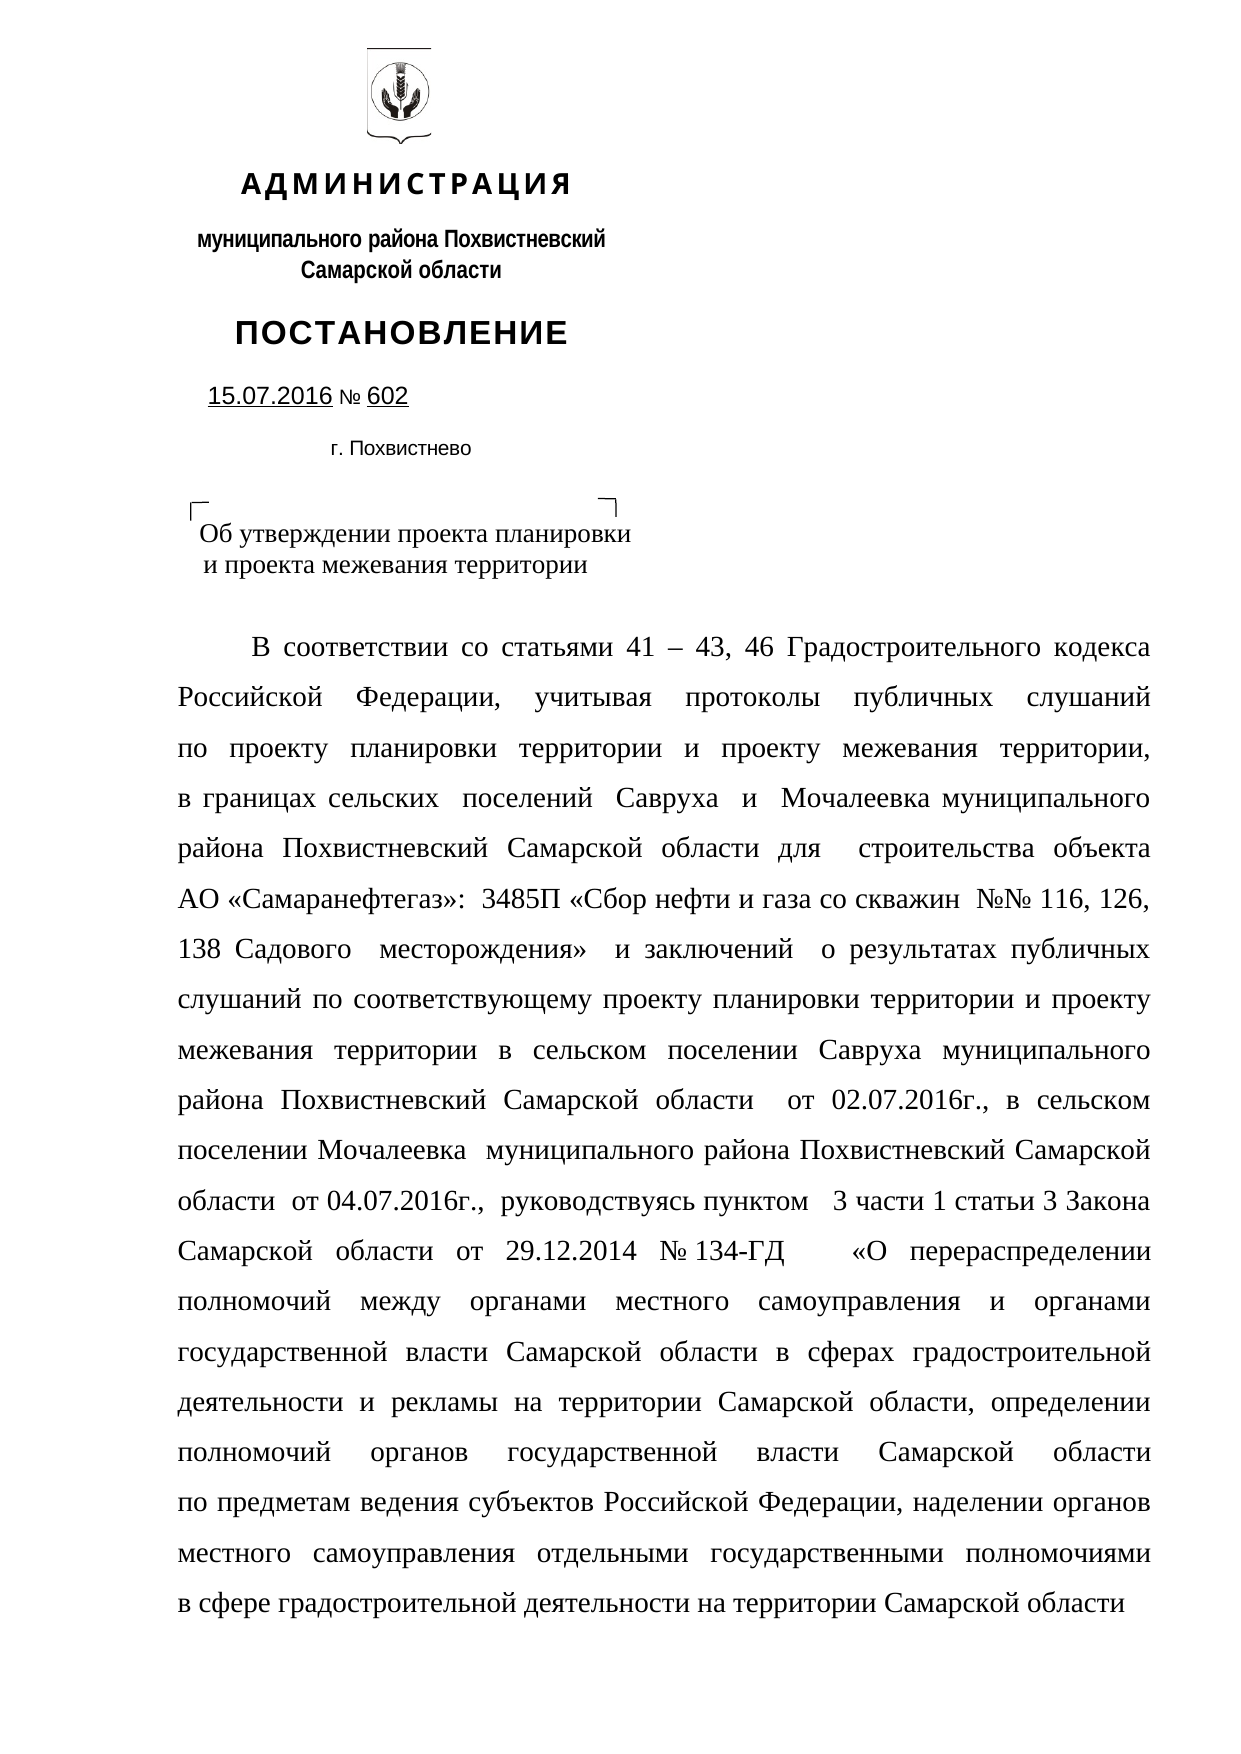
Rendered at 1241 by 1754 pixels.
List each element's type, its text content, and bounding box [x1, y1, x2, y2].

picture [365, 48, 431, 142]
table_header АДМИНИСТРАЦИЯ муниципального района Похвистневский Самарской области ПОСТАНОВЛЕНИЕ 15.07.2016 № 602 г. Похвистнево Об утверждении проекта планировки и проекта межевания территории [166, 44, 637, 608]
text В соответствии со статьями 41 – 43, 46 Градостроительного кодекса Российской Федерации, учитывая протоколы публичных слушаний по проекту планировки территории и проекту межевания территории, в границах сельских поселений Савруха и Мочалеевка муниципального района Похвистневский Самарской области для строительства объекта АО «Самаранефтегаз»: 3485П «Сбор нефти и газа со скважин №№ 116, 126, 138 Садового месторождения» и заключений о результатах публичных слушаний по соответствующему проекту планировки территории и проекту межевания территории в сельском поселении Савруха муниципального района Похвистневский Самарской области от 02.07.2016г., в сельском поселении Мочалеевка муниципального района Похвистневский Самарской области от 04.07.2016г., руководствуясь пунктом 3 части 1 статьи 3 Закона Самарской области от 29.12.2014 № 134-ГД «О перераспределении полномочий между органами местного самоуправления и органами государственной власти Самарской области в сферах градостроительной деятельности и рекламы на территории Самарской области, определении полномочий органов государственной власти Самарской области по предметам ведения субъектов Российской Федерации, наделении органов местного самоуправления отдельными государственными полномочиями в сфере градостроительной деятельности на территории Самарской области [177, 629, 1152, 1619]
